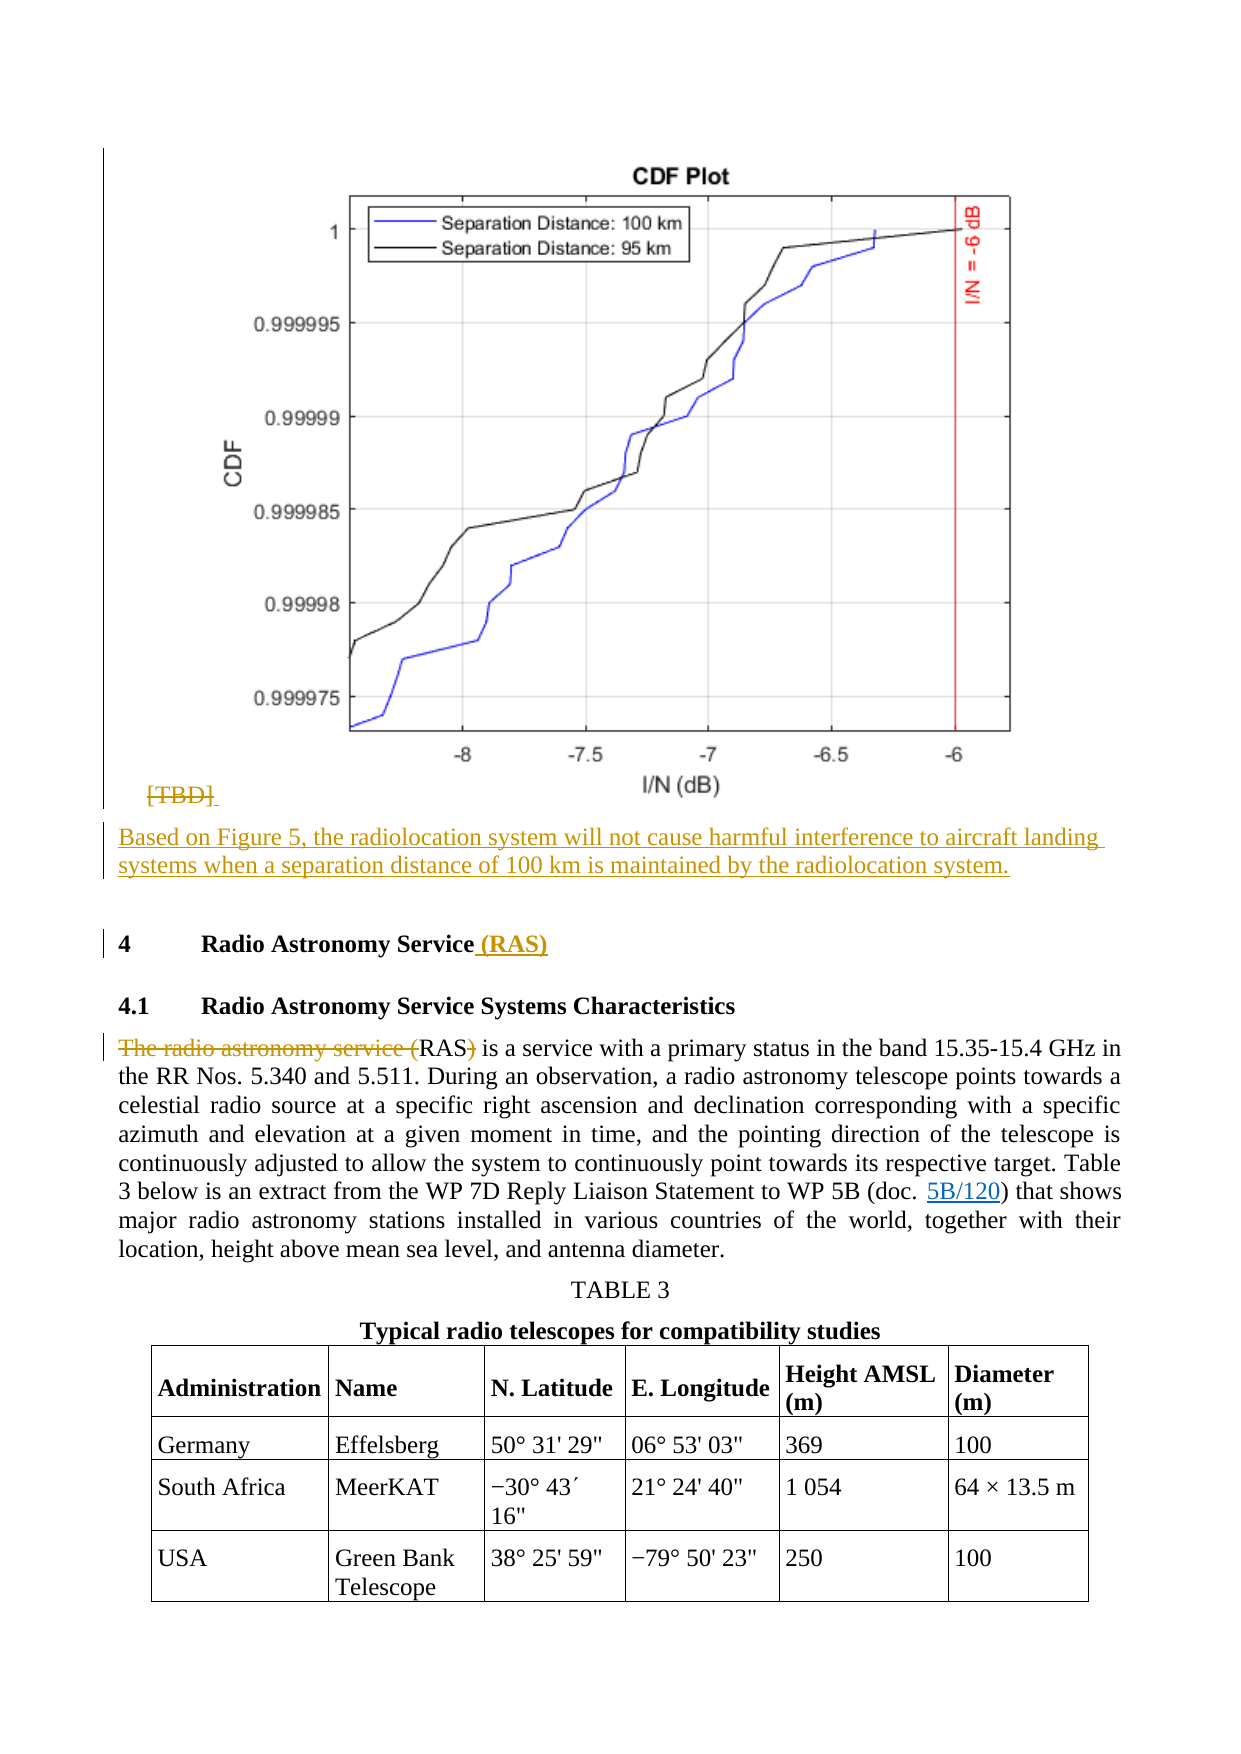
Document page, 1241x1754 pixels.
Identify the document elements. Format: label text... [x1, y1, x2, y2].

table_cell MeerKAT [329, 1460, 484, 1529]
subtitle 4.1 Radio Astronomy Service Systems Characteristics [118, 991, 1122, 1020]
table_cell 250 [780, 1531, 948, 1601]
table_header Height AMSL (m) [780, 1346, 948, 1416]
text RAS is a service with a primary status in the band 15.35-15.4 GHz in the RR Nos. 5.340 and 5.511. During an observation, a radio astronomy telescope points towards a celestial radio source at a specific right ascension and declination corresponding with a specific azimuth and elevation at a given moment in time, and the pointing direction of the telescope is continuously adjusted to allow the system to continuously point towards its respective target. Table 3 below is an extract from the WP 7D Reply Liaison Statement to WP 5B (doc. 5B/120) that shows major radio astronomy stations installed in various countries of the world, together with their location, height above mean sea level, and antenna diameter. [118, 1033, 1122, 1263]
table_cell 1 054 [780, 1460, 948, 1529]
table_cell South Africa [152, 1460, 328, 1529]
table_header N. Latitude [485, 1346, 625, 1416]
table_cell 100 [949, 1531, 1088, 1601]
table_cell −79° 50' 23" [626, 1531, 779, 1601]
table_cell Germany [152, 1417, 328, 1458]
table_cell 21° 24' 40" [626, 1460, 779, 1529]
subtitle 4 Radio Astronomy Service [118, 929, 1122, 958]
table_cell 38° 25' 59" [485, 1531, 625, 1601]
table_cell 64 × 13.5 m [949, 1460, 1088, 1529]
table_header E. Longitude [626, 1346, 779, 1416]
table_header Diameter (m) [949, 1346, 1088, 1416]
table_cell USA [152, 1531, 328, 1601]
table_cell 50° 31' 29" [485, 1417, 625, 1458]
table_header Name [329, 1346, 484, 1416]
table_cell Effelsberg [329, 1417, 484, 1458]
table_header Administration [152, 1346, 328, 1416]
table_cell −30° 43 16" [485, 1460, 625, 1529]
picture [218, 147, 1094, 804]
text TABLE 3 [118, 1275, 1122, 1304]
table_cell 100 [949, 1417, 1088, 1458]
text Typical radio telescopes for compatibility studies [118, 1316, 1122, 1345]
table_cell 369 [780, 1417, 948, 1458]
table_cell Green Bank Telescope [329, 1531, 484, 1601]
table_cell 06° 53' 03" [626, 1417, 779, 1458]
